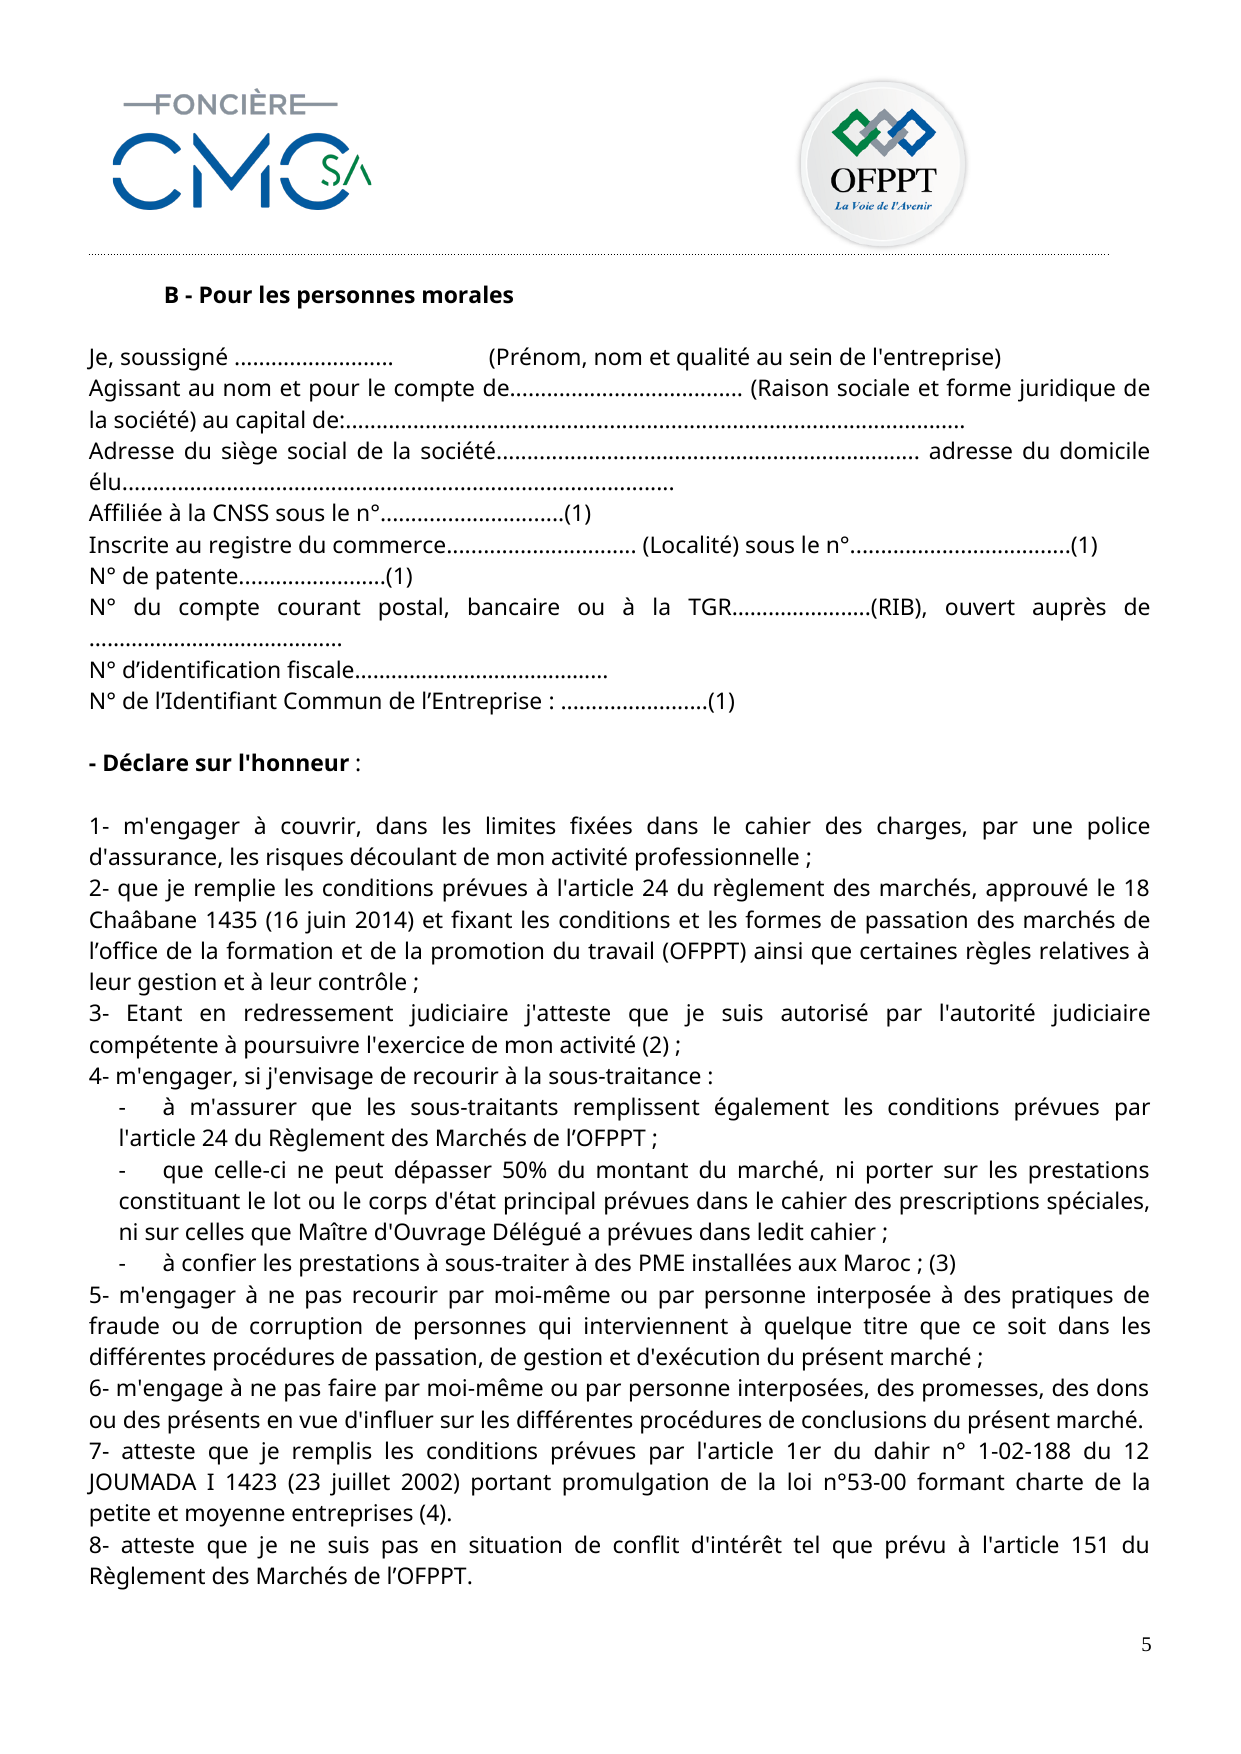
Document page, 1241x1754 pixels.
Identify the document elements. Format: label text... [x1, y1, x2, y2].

text - à confier les prestations à sous-traiter à des PME installées aux Maroc ; (3) [118, 1247, 1152, 1279]
text 8- atteste que je ne suis pas en situation de conflit d'intérêt tel que prévu à l'article 151 du Règlement des Marchés de l’OFPPT. [89, 1529, 1152, 1591]
text 3- Etant en redressement judiciaire j'atteste que je suis autorisé par l'autorité judiciaire compétente à poursuivre l'exercice de mon activité (2) ; [89, 997, 1152, 1060]
picture [112, 88, 372, 210]
text Adresse du siège social de la société..................................................................... adresse du domicile élu.......................................................................................... [89, 435, 1152, 497]
text N° d’identification fiscale…………………………………… [89, 654, 1152, 685]
text - que celle-ci ne peut dépasser 50% du montant du marché, ni porter sur les prestations constituant le lot ou le corps d'état principal prévues dans le cahier des prescriptions spéciales, ni sur celles que Maître d'Ouvrage Délégué a prévues dans ledit cahier ; [118, 1154, 1152, 1247]
text N° de patente........................(1) [89, 560, 1152, 591]
text 5- m'engager à ne pas recourir par moi-même ou par personne interposée à des pratiques de fraude ou de corruption de personnes qui interviennent à quelque titre que ce soit dans les différentes procédures de passation, de gestion et d'exécution du présent marché ; [89, 1279, 1152, 1372]
text - à m'assurer que les sous-traitants remplissent également les conditions prévues par l'article 24 du Règlement des Marchés de l’OFPPT ; [118, 1091, 1152, 1154]
picture [792, 73, 973, 254]
text Affiliée à la CNSS sous le n°..............................(1) [89, 497, 1152, 529]
text 7- atteste que je remplis les conditions prévues par l'article 1er du dahir n° 1-02-188 du 12 JOUMADA I 1423 (23 juillet 2002) portant promulgation de la loi n°53-00 formant charte de la petite et moyenne entreprises (4). [89, 1435, 1152, 1529]
text 2- que je remplie les conditions prévues à l'article 24 du règlement des marchés, approuvé le 18 Chaâbane 1435 (16 juin 2014) et fixant les conditions et les formes de passation des marchés de l’office de la formation et de la promotion du travail (OFPPT) ainsi que certaines règles relatives à leur gestion et à leur contrôle ; [89, 872, 1152, 997]
text 6- m'engage à ne pas faire par moi-même ou par personne interposées, des promesses, des dons ou des présents en vue d'influer sur les différentes procédures de conclusions du présent marché. [89, 1372, 1152, 1435]
text Inscrite au registre du commerce............................... (Localité) sous le n°....................................(1) [89, 529, 1152, 560]
text B - Pour les personnes morales [164, 279, 1152, 310]
text Agissant au nom et pour le compte de...................................... (Raison sociale et forme juridique de la société) au capital de:..................................................................................................... [89, 372, 1152, 435]
text N° du compte courant postal, bancaire ou à la TGR…………………..(RIB), ouvert auprès de …………………………………… [89, 591, 1152, 654]
text 4- m'engager, si j'envisage de recourir à la sous-traitance : [89, 1060, 1152, 1091]
text N° de l’Identifiant Commun de l’Entreprise : ........................(1) [89, 685, 1152, 716]
text 1- m'engager à couvrir, dans les limites fixées dans le cahier des charges, par une police d'assurance, les risques découlant de mon activité professionnelle ; [89, 810, 1152, 872]
text - Déclare sur l'honneur : [89, 747, 1152, 779]
text Je, soussigné .......................... (Prénom, nom et qualité au sein de l'entreprise) [89, 341, 1152, 372]
